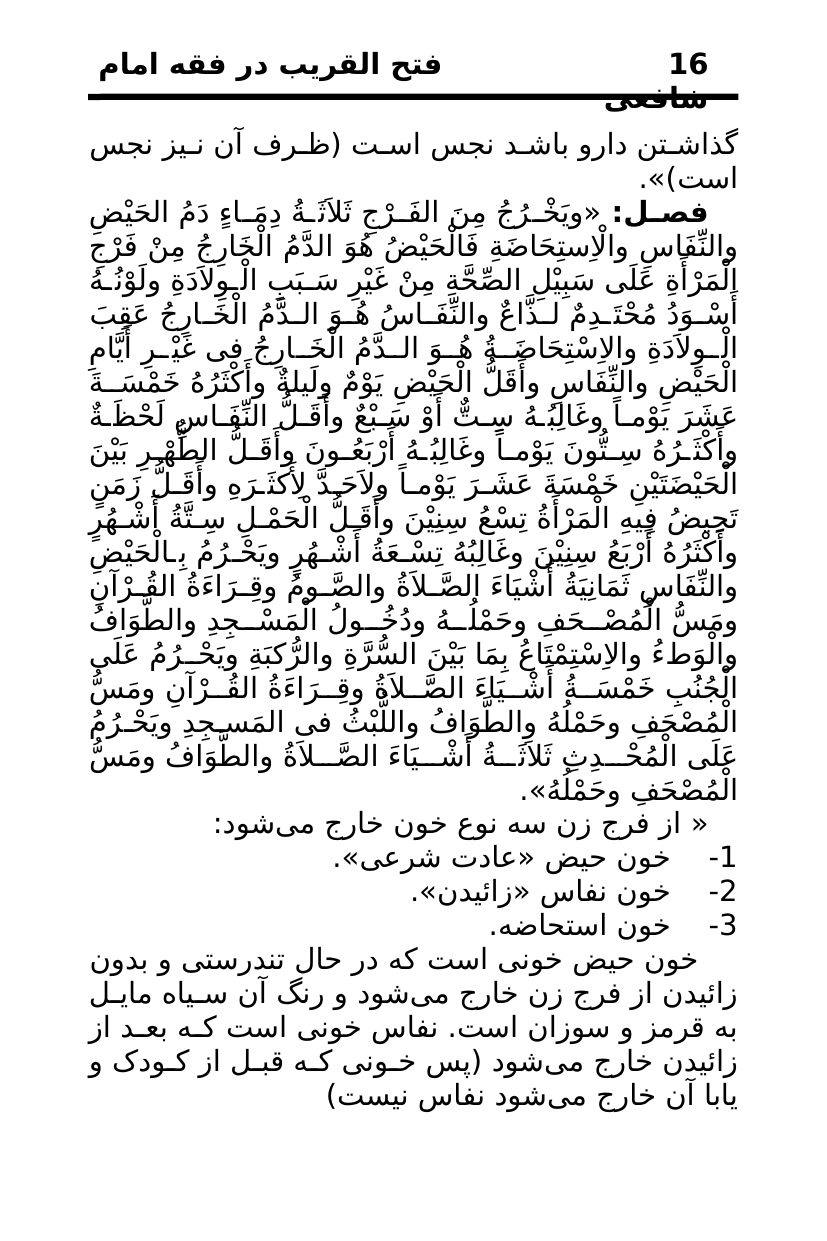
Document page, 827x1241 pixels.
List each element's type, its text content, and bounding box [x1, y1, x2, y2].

list خون حیض «عادت شرعی». [89, 841, 708, 875]
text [89, 128, 738, 196]
text فصل: «ويَخْرُجُ مِنَ الفَرْجِ ثَلاَثَةُ دِمَاءٍ دَمُ الحَيْضِ والنِّفَاسِ والْاِستِحَاضَةِ فَالْحَيْضُ هُوَ الدَّمُ الْخَارِجُ مِنْ فَرْجِ الْمَرْأَةِ عَلَی سَبِيْلِ الصِّحَّةِ مِنْ غَيْرِ سَبَبِ الْوِلاَدَةِ ولَوْنُهُ أَسْوَدُ مُحْتَدِمٌ لذَّاعٌ والنِّفَاسُ هُوَ الدَّمُ الْخَارِجُ عَقِبَ الْوِلاَدَةِ والاِسْتِحَاضَةُ هُوَ الدَّمُ الْخَارِجُ فی غَيْرِ أَيَّامِ الْحَيْضِ والنِّفَاسِ وأَقَلُّ الْحَيْضِ يَوْمٌ ولَيلةٌ وأَکْثَرُهُ خَمْسَةَ عَشَرَ يَوْماً وغَالِبُهُ سِتٌّ أَوْ سَبْعٌ وأَقَلُّ النِّفَاسِ لَحْظَةٌ وأَکْثَرُهُ سِتُّونَ يَوْماً وغَالِبُهُ أَرْبَعُونَ وأَقَلُّ الطُّهْرِ بَيْنَ الْحَيْضَتَيْنِ خَمْسَةَ عَشَرَ يَوْماً ولاَحَدَّ لِأَکثَرَهِ وأَقَلُّ زَمَنٍ تَحِيضُ فِيهِ الْمَرْأَةُ تِسْعُ سِنِيْنَ وأَقَلُّ الْحَمْلِ سِتَّةُ أَشْهُرٍ وأَکْثَرُهُ أَرْبَعُ سِنِيْنَ وغَالِبُهُ تِسْعَةُ أَشْهُرٍ ويَحْرُمُ بِالْحَيْضِ والنِّفَاسِ ثَمَانِيَةُ أَشْيَاءَ الصَّلاَةُ والصَّومُ وقِرَاءَةُ القُرْآنِ ومَسُّ الْمُصْحَفِ وحَمْلُهُ ودُخُولُ الْمَسْجِدِ والطَّوَافُ والْوَطءُ والاِسْتِمْتَاعُ بِمَا بَيْنَ السُّرَّةِ والرُّکبَةِ ويَحْرُمُ عَلَی الْجُنُبِ خَمْسَةُ أَشْيَاءَ الصَّلاَةُ وقِرَاءَةُ القُرْآنِ ومَسُّ الْمُصْحَفِ وحَمْلُهُ والطَّوَافُ واللُّبْثُ فی المَسجِدِ ويَحْرُمُ عَلَی الْمُحْدِثِ ثَلاَثَةُ أَشْيَاءَ الصَّلاَةُ والطَّوَافُ ومَسُّ الْمُصْحَفِ وحَمْلُهُ». [89, 196, 738, 807]
list خون استحاضه. [89, 909, 708, 943]
text خون حیض خونی است که در حال تندرستی و بدون زائیدن از فرج زن خارج می‌شود و رنگ آن سیاه مایل به قرمز و سوزان است. نفاس خونی است که بعد از زائیدن خارج می‌شود (پس خونی که قبل از کودک و یابا آن خارج می‌شود نفاس نیست) [89, 943, 738, 1112]
list خون نفاس «زائیدن». [89, 875, 708, 909]
text « از فرج زن سه نوع خون خارج می‌شود: [89, 807, 738, 841]
